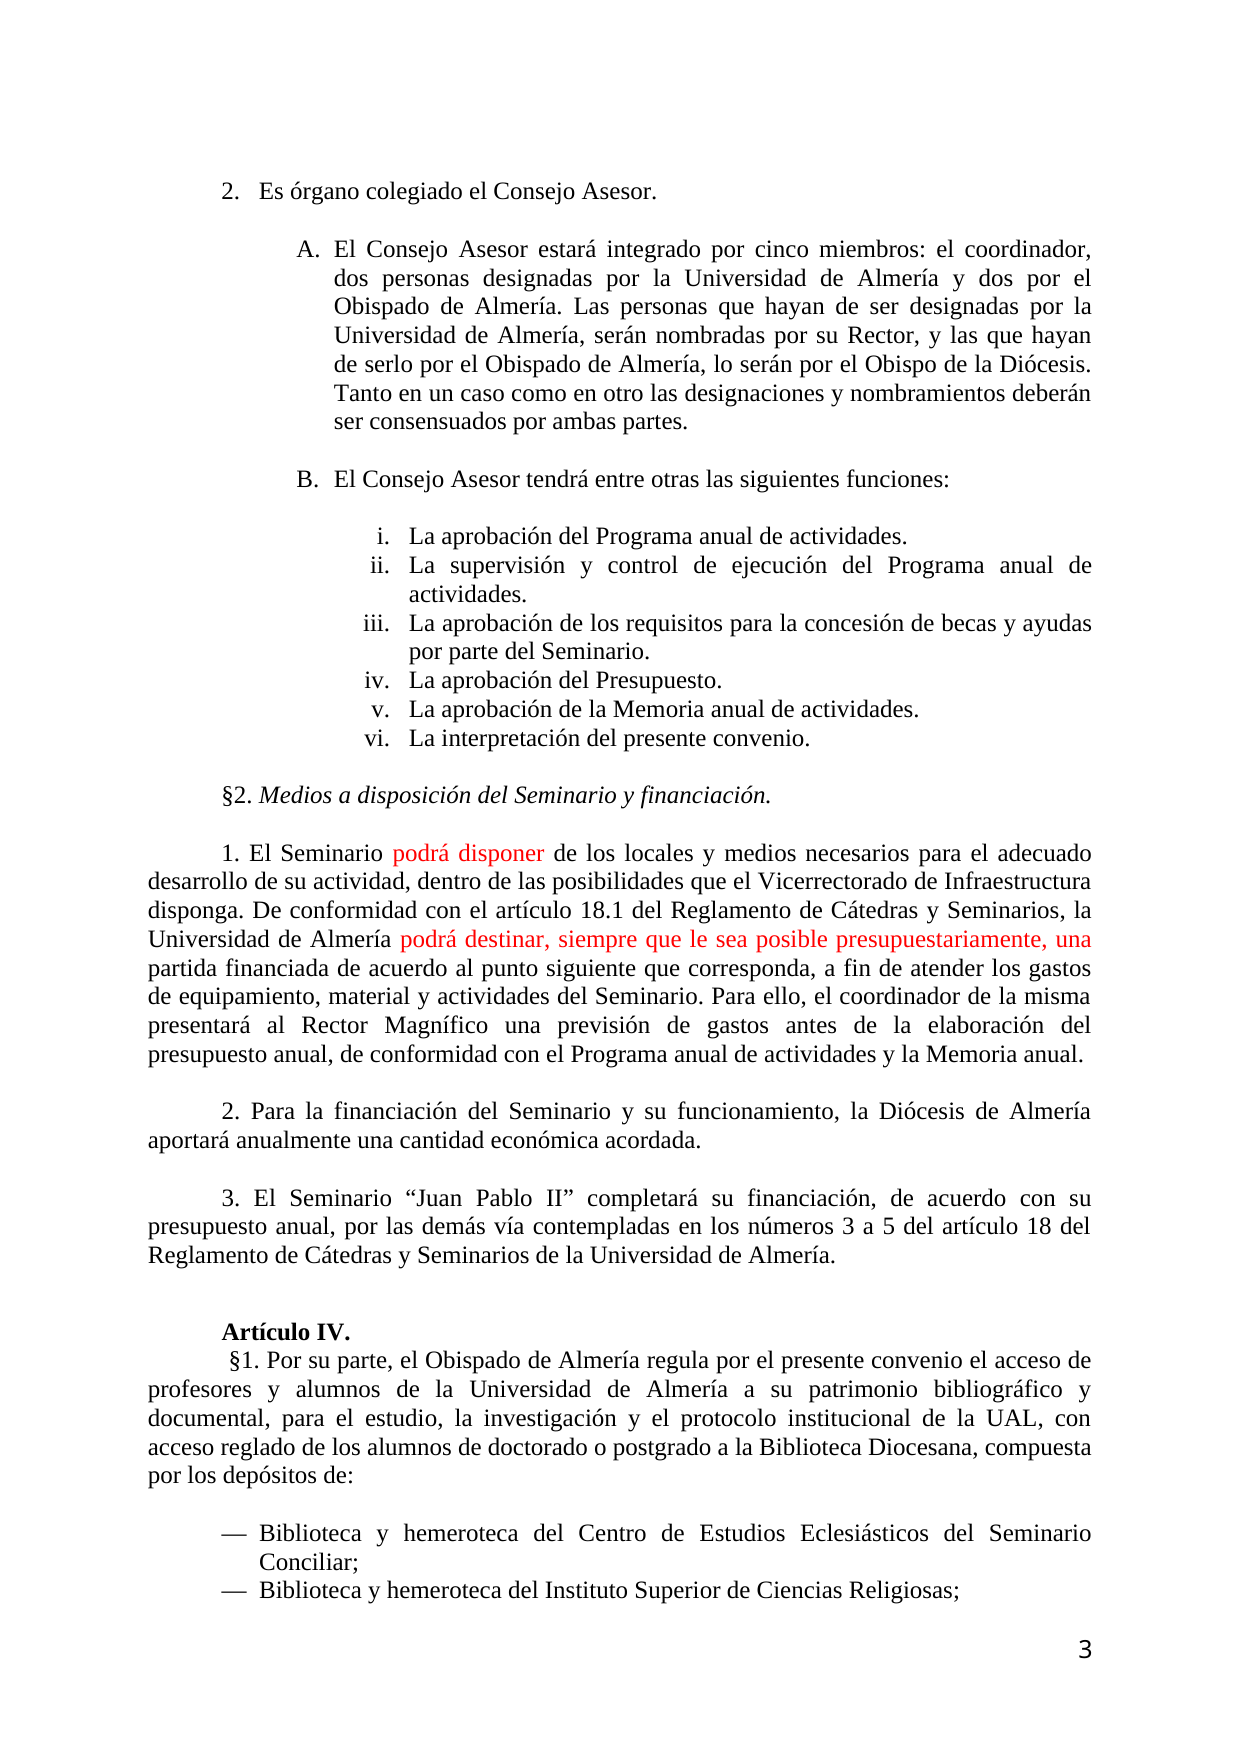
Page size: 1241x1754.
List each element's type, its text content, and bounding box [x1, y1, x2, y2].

text 1. El Seminario podrá disponer de los locales y medios necesarios para el adecuado desarrollo de su actividad, dentro de las posibilidades que el Vicerrectorado de Infraestructura disponga. De conformidad con el artículo 18.1 del Reglamento de Cátedras y Seminarios, la Universidad de Almería podrá destinar, siempre que le sea posible presupuestariamente, una partida financiada de acuerdo al punto siguiente que corresponda, a fin de atender los gastos de equipamiento, material y actividades del Seminario. Para ello, el coordinador de la misma presentará al Rector Magnífico una previsión de gastos antes de la elaboración del presupuesto anual, de conformidad con el Programa anual de actividades y la Memoria anual. [148, 838, 1092, 1068]
list La aprobación de los requisitos para la concesión de becas y ayudas por parte del Seminario. [390, 608, 1092, 665]
text 3. El Seminario “Juan Pablo II” completará su financiación, de acuerdo con su presupuesto anual, por las demás vía contempladas en los números 3 a 5 del artículo 18 del Reglamento de Cátedras y Seminarios de la Universidad de Almería. [148, 1183, 1092, 1269]
list Es órgano colegiado el Consejo Asesor. [221, 176, 1092, 205]
text Artículo IV. [148, 1317, 1092, 1346]
list El Consejo Asesor tendrá entre otras las siguientes funciones: [296, 464, 1092, 493]
list Biblioteca y hemeroteca del Centro de Estudios Eclesiásticos del Seminario Conciliar; [221, 1518, 1092, 1576]
list La aprobación del Programa anual de actividades. [390, 521, 1092, 550]
text — Biblioteca y hemeroteca del Instituto Superior de Ciencias Religiosas; [221, 1576, 1092, 1604]
text §1. Por su parte, el Obispado de Almería regula por el presente convenio el acceso de profesores y alumnos de la Universidad de Almería a su patrimonio bibliográfico y documental, para el estudio, la investigación y el protocolo institucional de la UAL, con acceso reglado de los alumnos de doctorado o postgrado a la Biblioteca Diocesana, compuesta por los depósitos de: [148, 1346, 1092, 1489]
list La aprobación de la Memoria anual de actividades. [390, 694, 1092, 723]
text 2. Para la financiación del Seminario y su funcionamiento, la Diócesis de Almería aportará anualmente una cantidad económica acordada. [148, 1096, 1092, 1154]
list La aprobación del Presupuesto. [390, 665, 1092, 694]
list La interpretación del presente convenio. [390, 723, 1092, 751]
list El Consejo Asesor estará integrado por cinco miembros: el coordinador, dos personas designadas por la Universidad de Almería y dos por el Obispado de Almería. Las personas que hayan de ser designadas por la Universidad de Almería, serán nombradas por su Rector, y las que hayan de serlo por el Obispado de Almería, lo serán por el Obispo de la Diócesis. Tanto en un caso como en otro las designaciones y nombramientos deberán ser consensuados por ambas partes. [296, 234, 1092, 435]
text §2. Medios a disposición del Seminario y financiación. [148, 780, 1092, 809]
list La supervisión y control de ejecución del Programa anual de actividades. [390, 550, 1092, 608]
